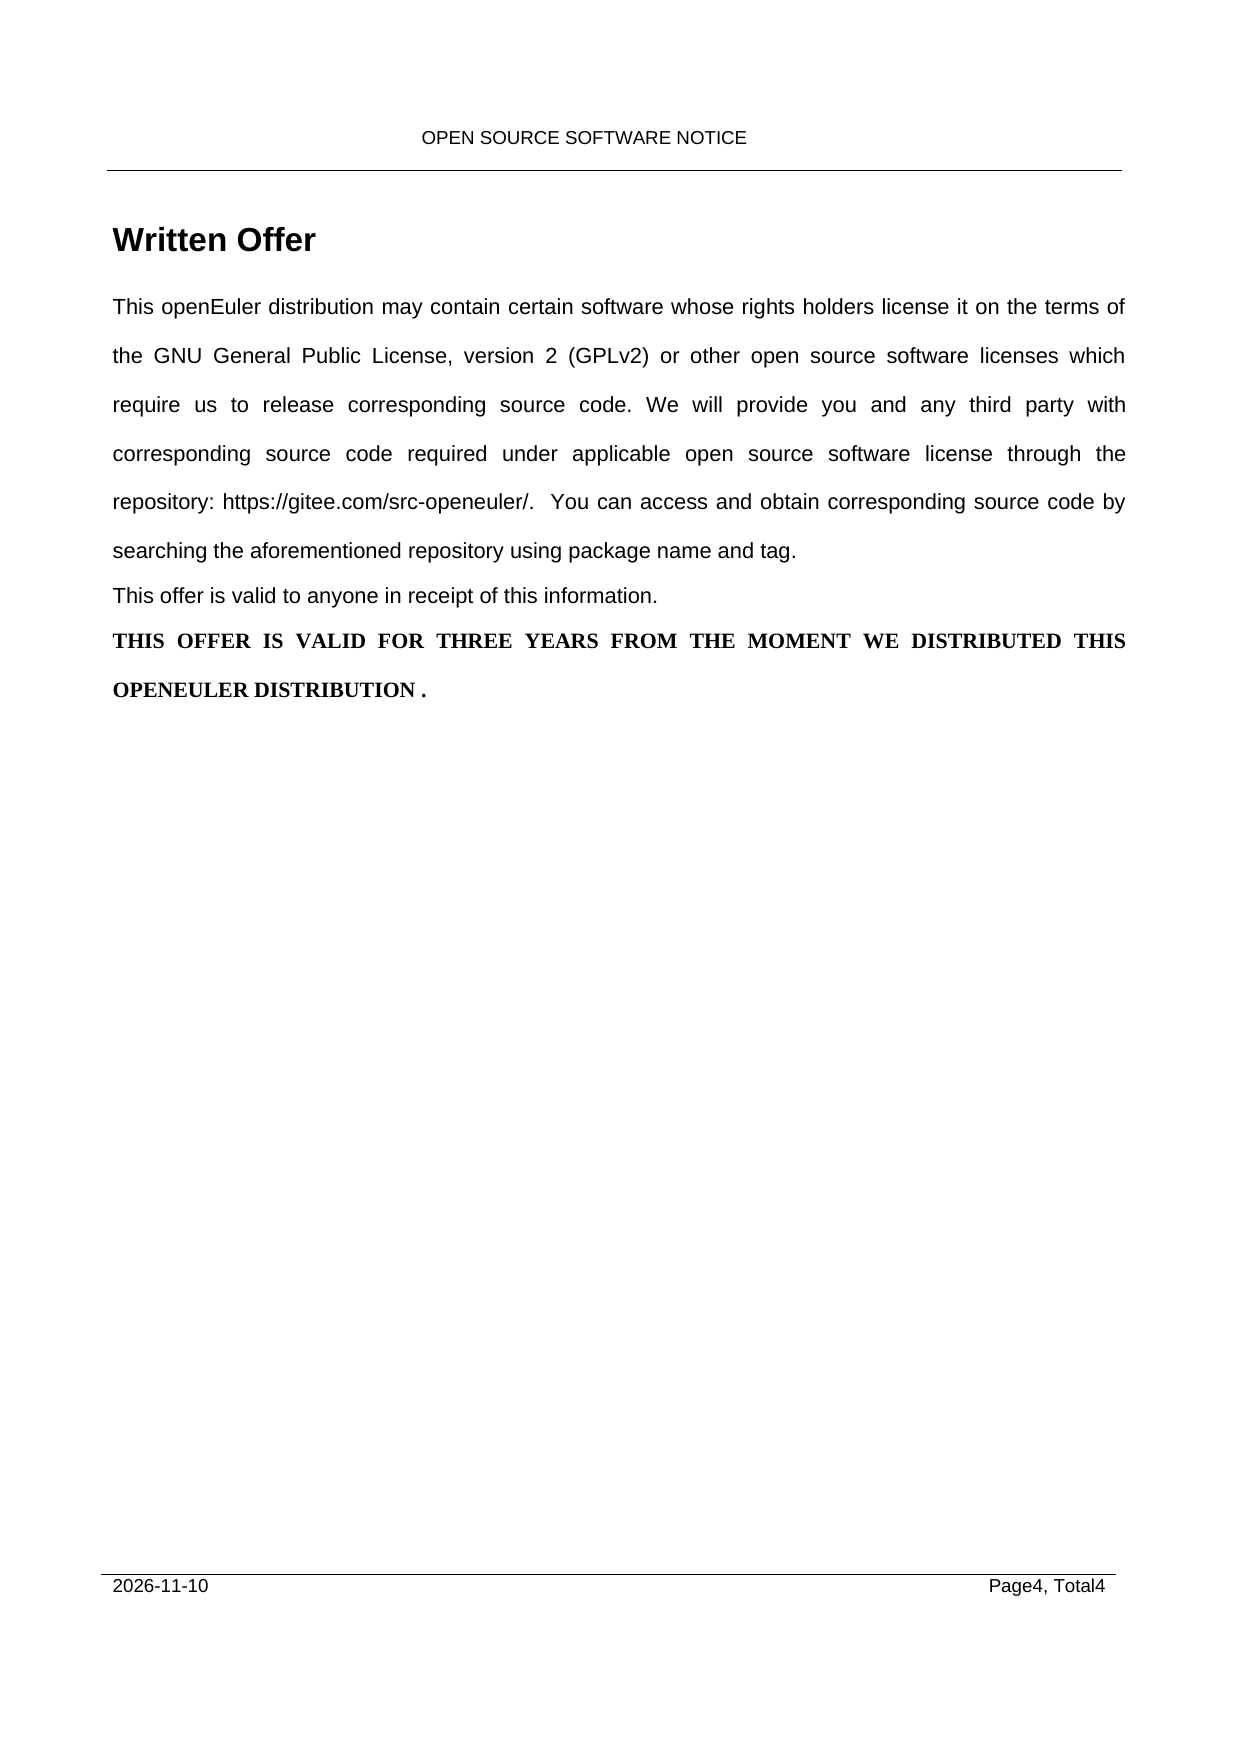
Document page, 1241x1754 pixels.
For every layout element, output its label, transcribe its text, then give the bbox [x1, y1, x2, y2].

text Written Offer [112, 206, 1128, 271]
text This offer is valid to anyone in receipt of this information. [112, 579, 1128, 612]
text This openEuler distribution may contain certain software whose rights holders license it on the terms of the GNU General Public License, version 2 (GPLv2) or other open source software licenses which require us to release corresponding source code. We will provide you and any third party with corresponding source code required under applicable open source software license through the repository: https://gitee.com/src-openeuler/. You can access and obtain corresponding source code by searching the aforementioned repository using package name and tag. [112, 291, 1128, 567]
text THIS OFFER IS VALID FOR THREE YEARS FROM THE MOMENT WE DISTRIBUTED THIS OPENEULER DISTRIBUTION . [112, 624, 1128, 706]
